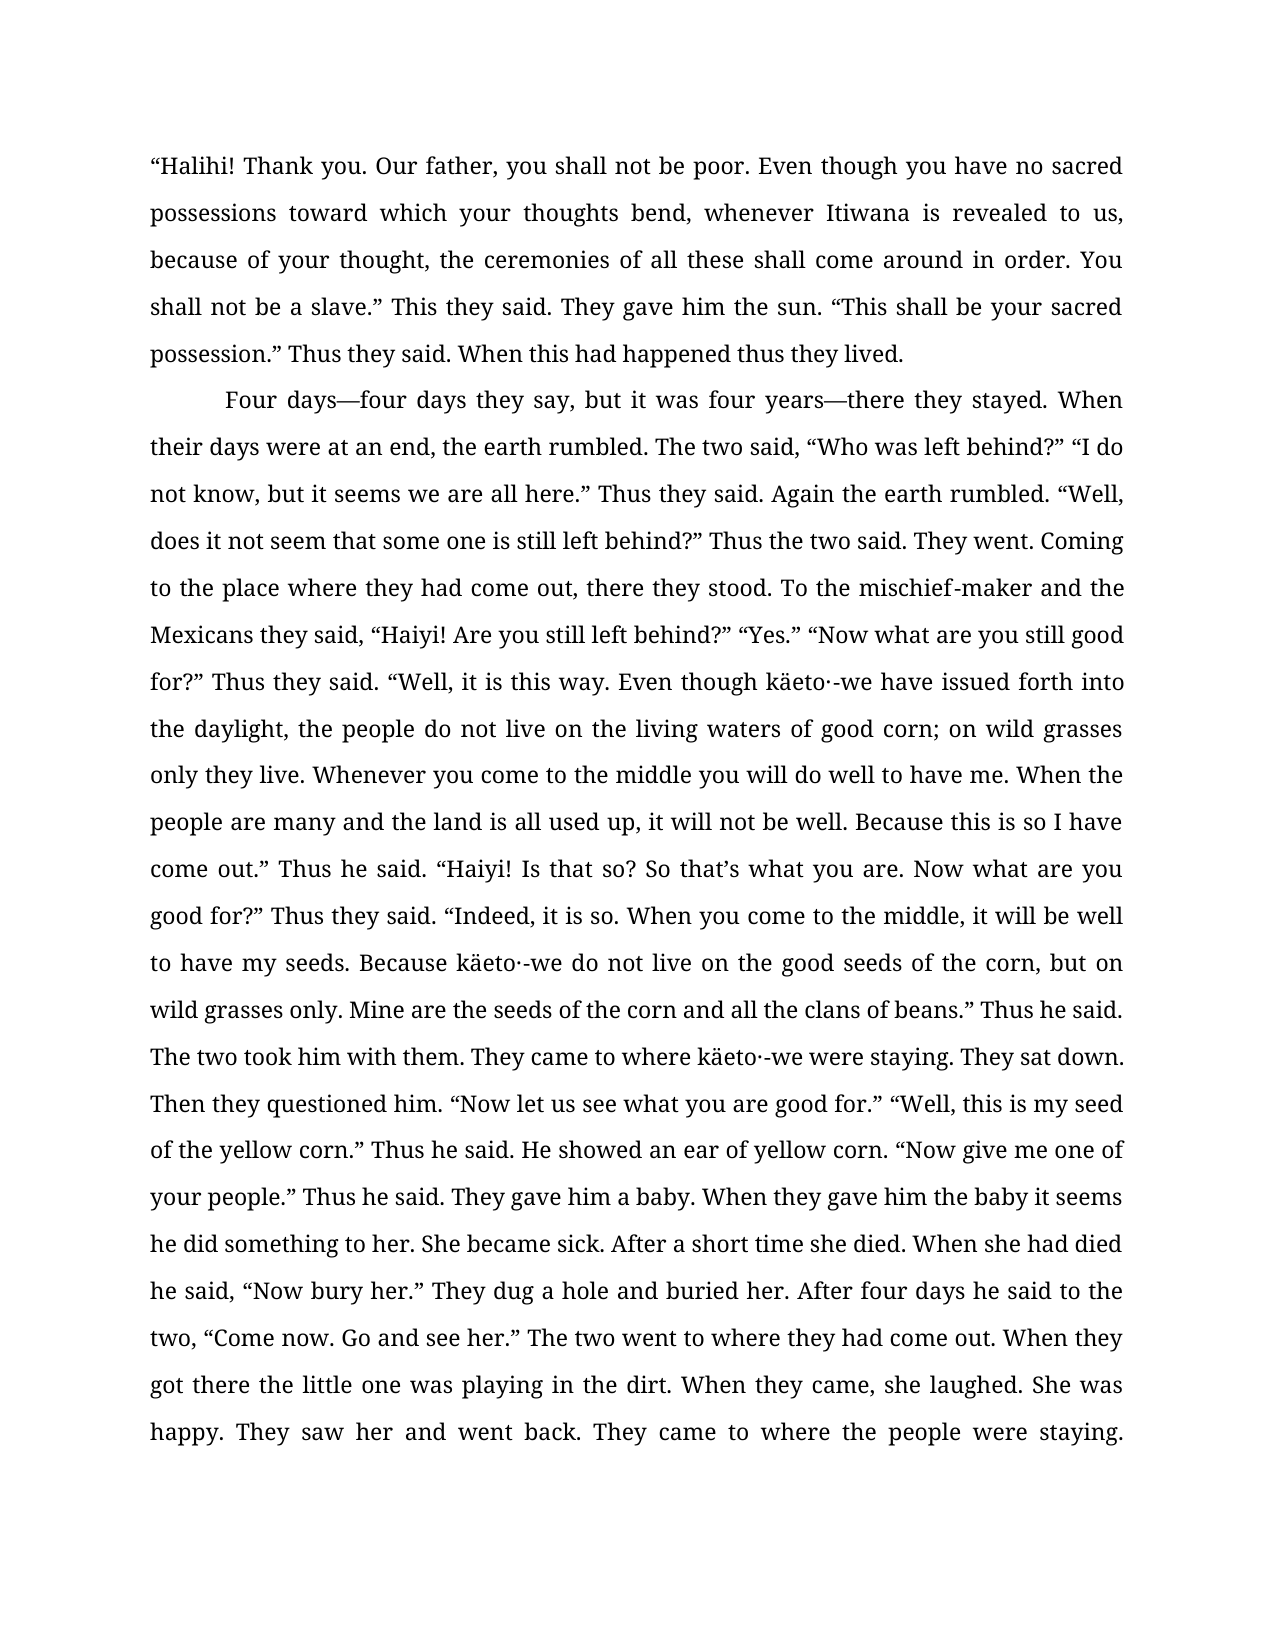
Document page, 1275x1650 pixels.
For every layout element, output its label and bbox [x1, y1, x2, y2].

text [150, 384, 1125, 1447]
text [150, 150, 1125, 369]
